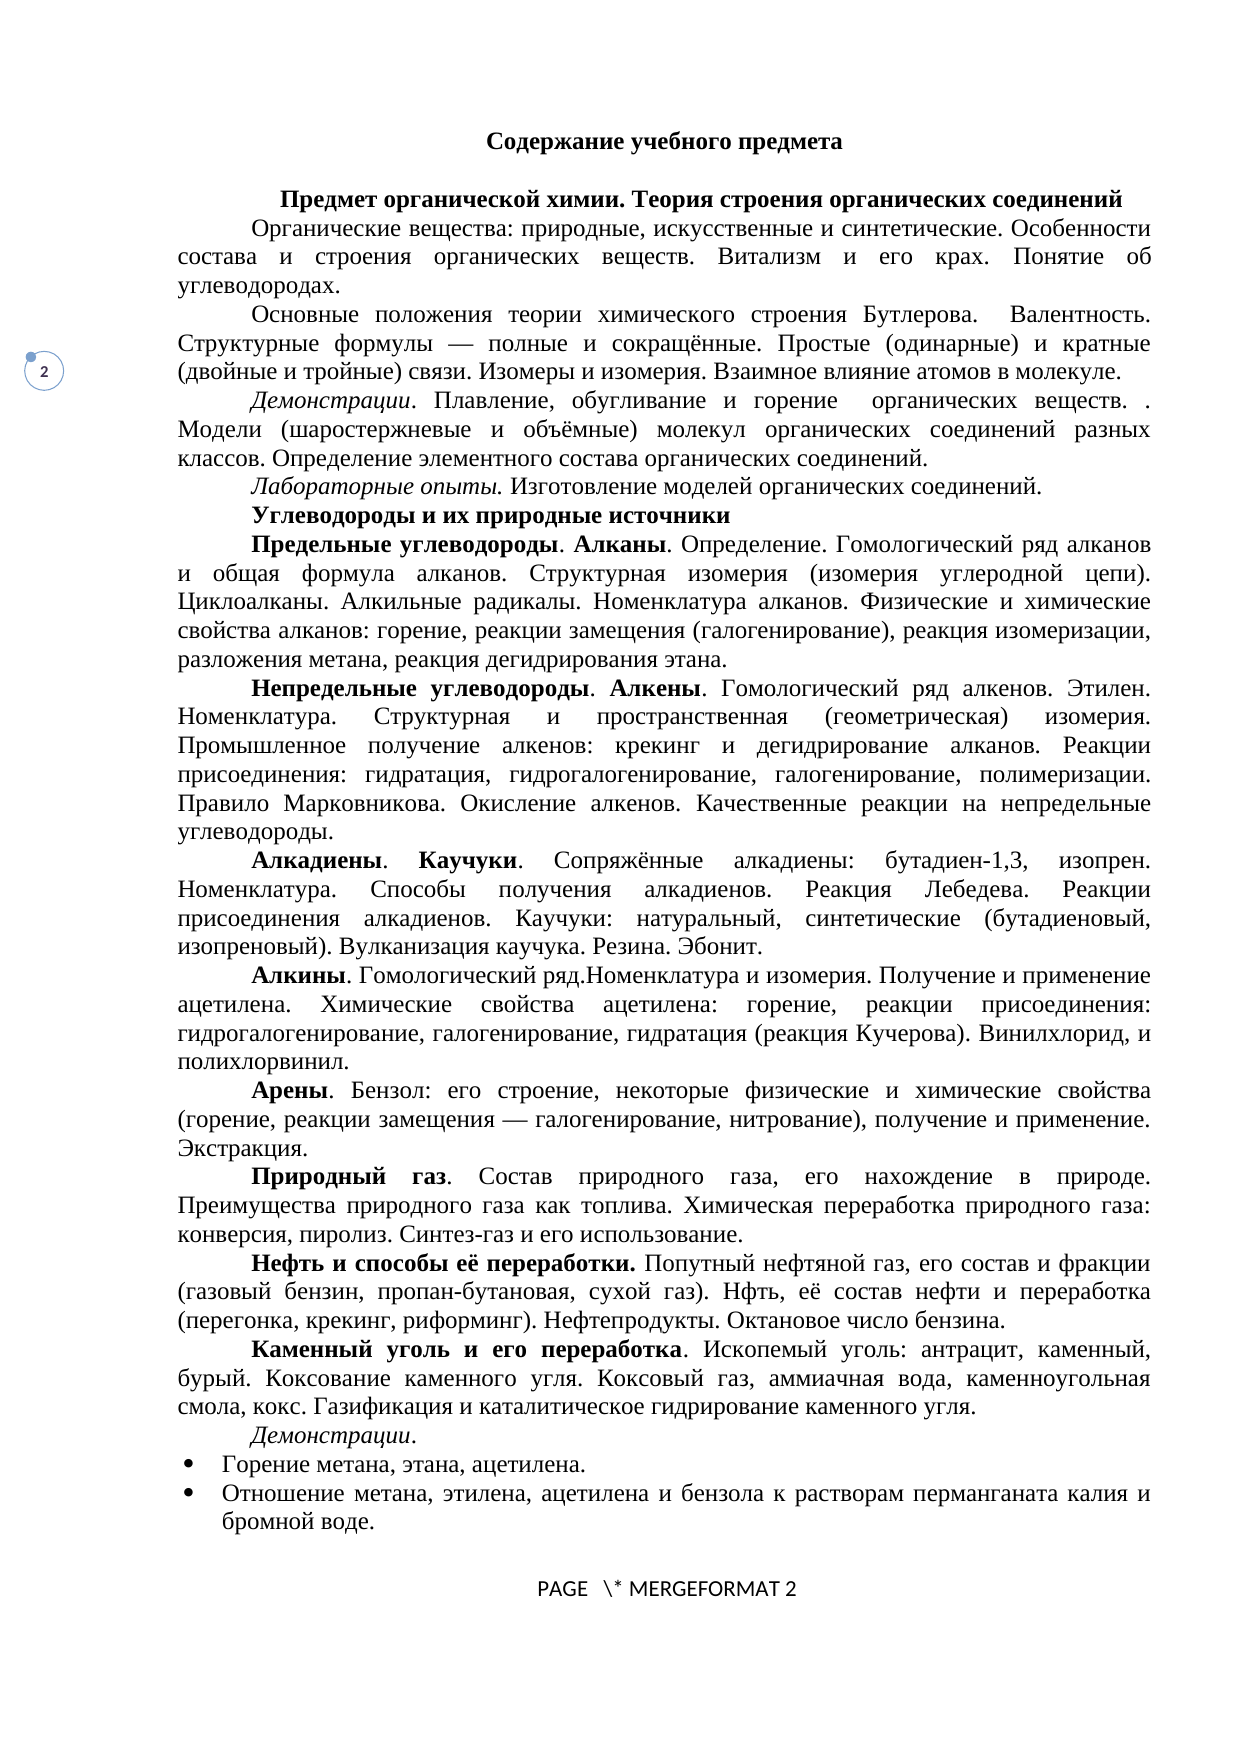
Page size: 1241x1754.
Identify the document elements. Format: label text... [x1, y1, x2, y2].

text Алкадиены. Каучуки. Сопряжённые алкадиены: бутадиен-1,3, изопрен. Номенклатура. Способы получения алкадиенов. Реакция Лебедева. Реакции присоединения алкадиенов. Каучуки: натуральный, синтетические (бутадиеновый, изопреновый). Вулканизация каучука. Резина. Эбонит. [177, 845, 1152, 960]
text Природный газ. Состав природного газа, его нахождение в природе. Преимущества природного газа как топлива. Химическая переработка природного газа: конверсия, пиролиз. Синтез-газ и его использование. [177, 1161, 1152, 1248]
text Демонстрации. Плавление, обугливание и горение органических веществ. . Модели (шаростержневые и объёмные) молекул органических соединений разных классов. Определение элементного состава органических соединений. [177, 385, 1152, 471]
text Каменный уголь и его переработка. Ископемый уголь: антрацит, каменный, бурый. Коксование каменного угля. Коксовый газ, аммиачная вода, каменноугольная смола, кокс. Газификация и каталитическое гидрирование каменного угля. [177, 1334, 1152, 1420]
list Отношение метана, этилена, ацетилена и бензола к растворам перманганата калия и бромной воде. [184, 1478, 1152, 1535]
text Углеводороды и их природные источники [177, 500, 1152, 529]
list Горение метана, этана, ацетилена. [184, 1449, 1152, 1478]
text Органические вещества: природные, искусственные и синтетические. Особенности состава и строения органических веществ. Витализм и его крах. Понятие об углеводородах. [177, 213, 1152, 299]
text Предмет органической химии. Теория строения органических соединений [177, 184, 1152, 213]
text Арены. Бензол: его строение, некоторые физические и химические свойства (горение, реакции замещения — галогенирование, нитрование), получение и применение. Экстракция. [177, 1075, 1152, 1161]
text Демонстрации. [177, 1420, 1152, 1449]
subtitle Содержание учебного предмета [177, 126, 1152, 155]
text Лабораторные опыты. Изготовление моделей органических соединений. [177, 471, 1152, 500]
text Алкины. Гомологический ряд.Номенклатура и изомерия. Получение и применение ацетилена. Химические свойства ацетилена: горение, реакции присоединения: гидрогалогенирование, галогенирование, гидратация (реакция Кучерова). Винилхлорид, и полихлорвинил. [177, 960, 1152, 1075]
text Непредельные углеводороды. Алкены. Гомологический ряд алкенов. Этилен. Номенклатура. Структурная и пространственная (геометрическая) изомерия. Промышленное получение алкенов: крекинг и дегидрирование алканов. Реакции присоединения: гидратация, гидрогалогенирование, галогенирование, полимеризации. Правило Марковникова. Окисление алкенов. Качественные реакции на непредельные углеводороды. [177, 673, 1152, 845]
text Основные положения теории химического строения Бутлерова. Валентность. Структурные формулы — полные и сокращённые. Простые (одинарные) и кратные (двойные и тройные) связи. Изомеры и изомерия. Взаимное влияние атомов в молекуле. [177, 299, 1152, 385]
text Нефть и способы её переработки. Попутный нефтяной газ, его состав и фракции (газовый бензин, пропан-бутановая, сухой газ). Нфть, её состав нефти и переработка (перегонка, крекинг, риформинг). Нефтепродукты. Октановое число бензина. [177, 1248, 1152, 1334]
text Предельные углеводороды. Алканы. Определение. Гомологический ряд алканов и общая формула алканов. Структурная изомерия (изомерия углеродной цепи). Циклоалканы. Алкильные радикалы. Номенклатура алканов. Физические и химические свойства алканов: горение, реакции замещения (галогенирование), реакция изомеризации, разложения метана, реакция дегидрирования этана. [177, 529, 1152, 673]
